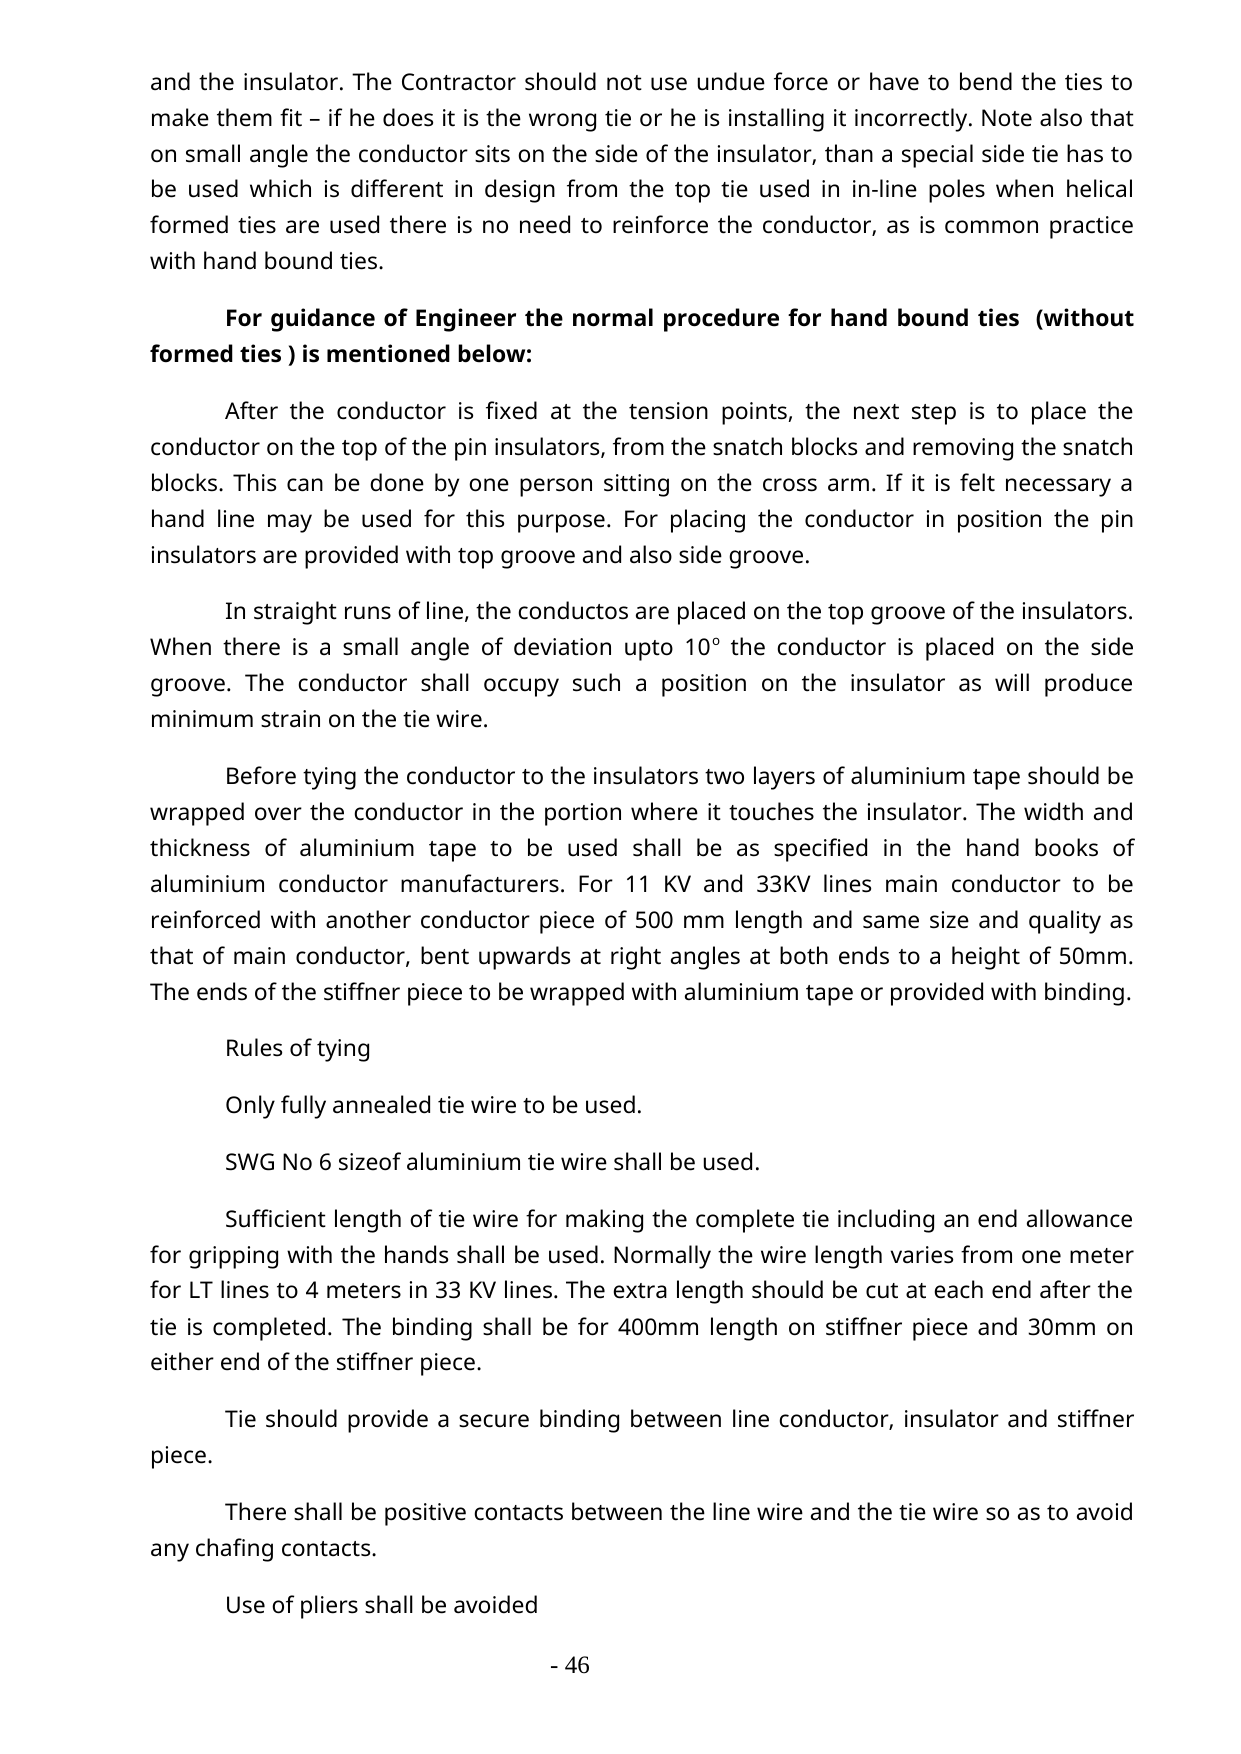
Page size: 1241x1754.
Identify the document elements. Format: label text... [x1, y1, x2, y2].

text For guidance of Engineer the normal procedure for hand bound ties (without formed ties ) is mentioned below: [150, 302, 1135, 369]
text Use of pliers shall be avoided [150, 1588, 1135, 1620]
text SWG No 6 sizeof aluminium tie wire shall be used. [150, 1146, 1135, 1177]
text Sufficient length of tie wire for making the complete tie including an end allowance for gripping with the hands shall be used. Normally the wire length varies from one meter for LT lines to 4 meters in 33 KV lines. The extra length should be cut at each end after the tie is completed. The binding shall be for 400mm length on stiffner piece and 30mm on either end of the stiffner piece. [150, 1203, 1135, 1378]
text Only fully annealed tie wire to be used. [150, 1089, 1135, 1120]
text There shall be positive contacts between the line wire and the tie wire so as to avoid any chafing contacts. [150, 1496, 1135, 1563]
text After the conductor is fixed at the tension points, the next step is to place the conductor on the top of the pin insulators, from the snatch blocks and removing the snatch blocks. This can be done by one person sitting on the cross arm. If it is felt necessary a hand line may be used for this purpose. For placing the conductor in position the pin insulators are provided with top groove and also side groove. [150, 395, 1135, 570]
text Tie should provide a secure binding between line conductor, insulator and stiffner piece. [150, 1403, 1135, 1470]
text In straight runs of line, the conductos are placed on the top groove of the insulators. When there is a small angle of deviation upto 10o the conductor is placed on the side groove. The conductor shall occupy such a position on the insulator as will produce minimum strain on the tie wire. [150, 595, 1135, 734]
text Before tying the conductor to the insulators two layers of aluminium tape should be wrapped over the conductor in the portion where it touches the insulator. The width and thickness of aluminium tape to be used shall be as specified in the hand books of aluminium conductor manufacturers. For 11 KV and 33KV lines main conductor to be reinforced with another conductor piece of 500 mm length and same size and quality as that of main conductor, bent upwards at right angles at both ends to a height of 50mm. The ends of the stiffner piece to be wrapped with aluminium tape or provided with binding. [150, 760, 1135, 1007]
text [150, 66, 1135, 277]
text Rules of tying [150, 1032, 1135, 1063]
